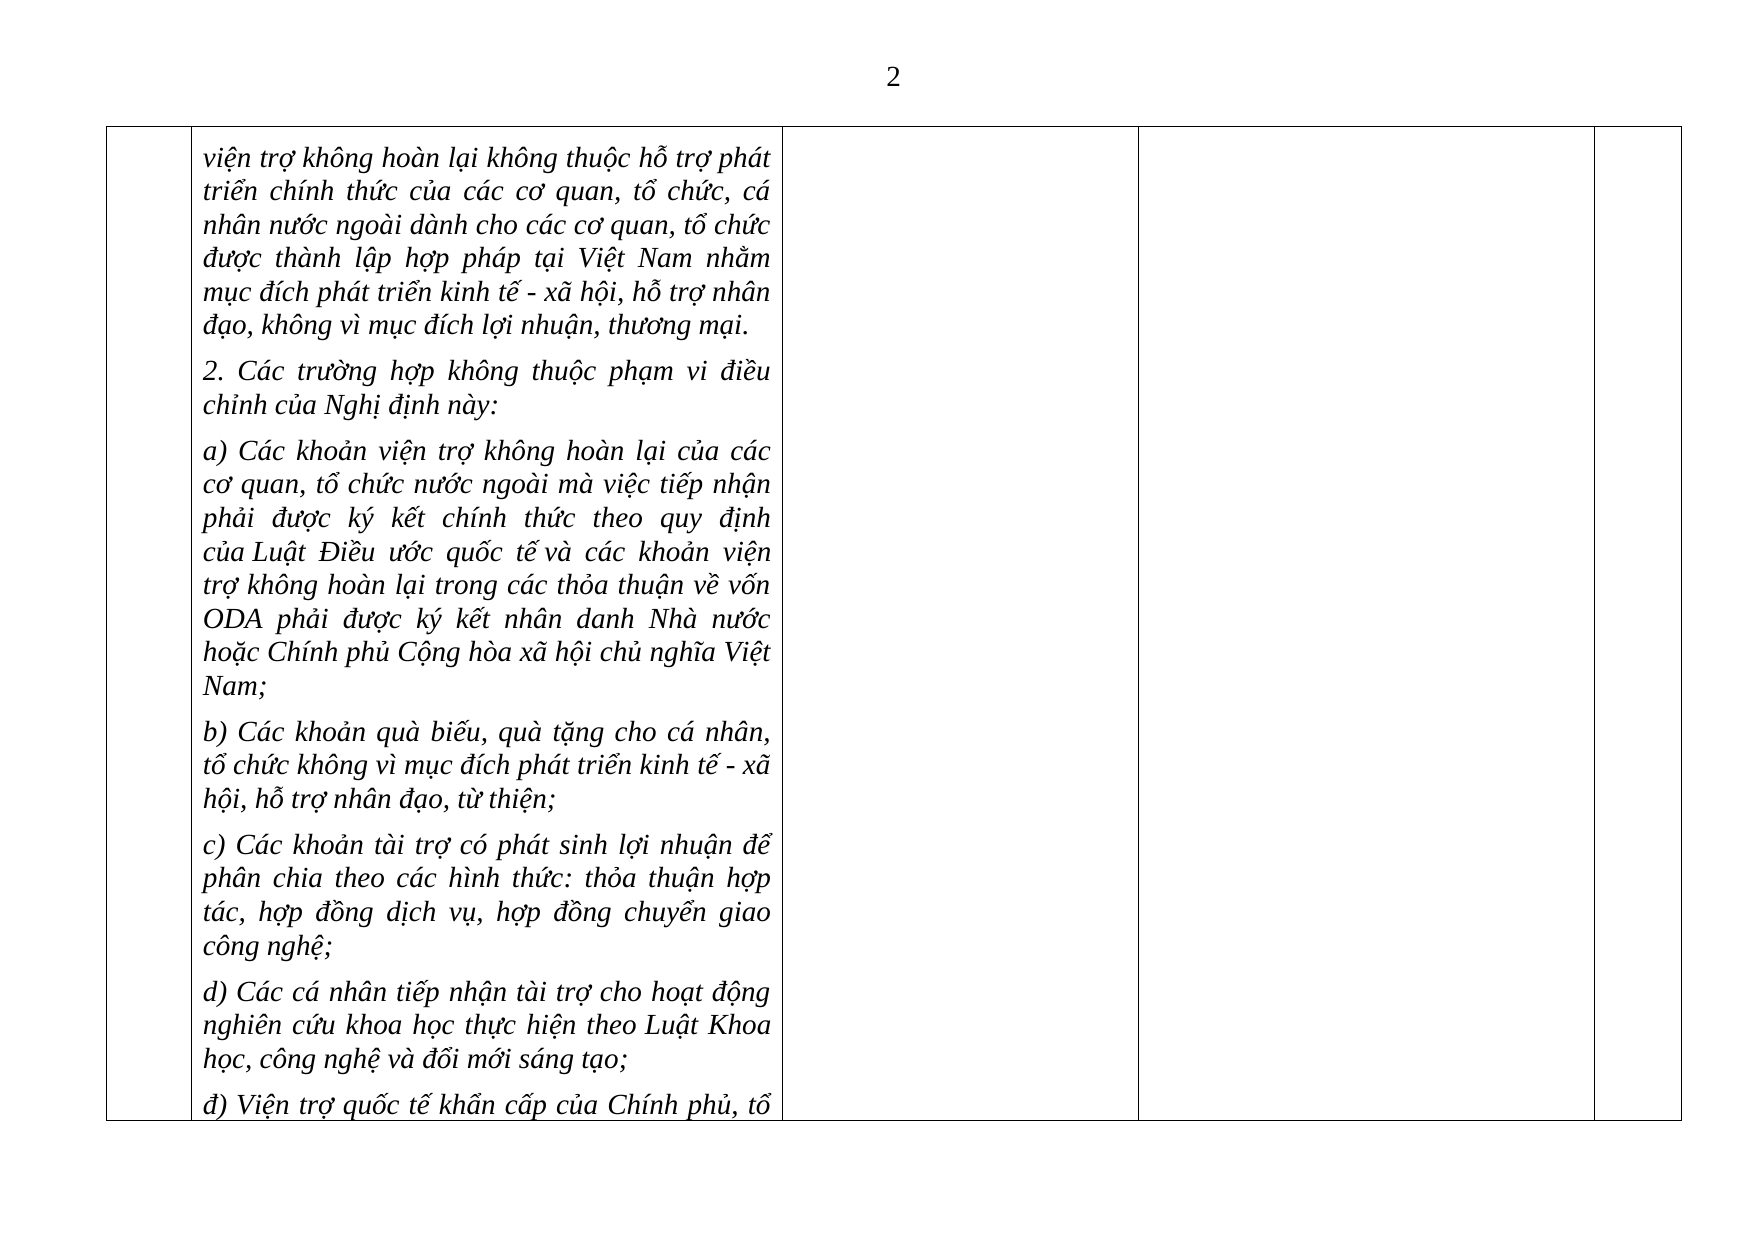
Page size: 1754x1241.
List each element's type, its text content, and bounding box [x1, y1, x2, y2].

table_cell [783, 127, 1138, 1120]
table_cell [1595, 127, 1681, 1120]
table_cell 1 [107, 127, 191, 1120]
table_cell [192, 127, 782, 1120]
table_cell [1139, 127, 1594, 1120]
